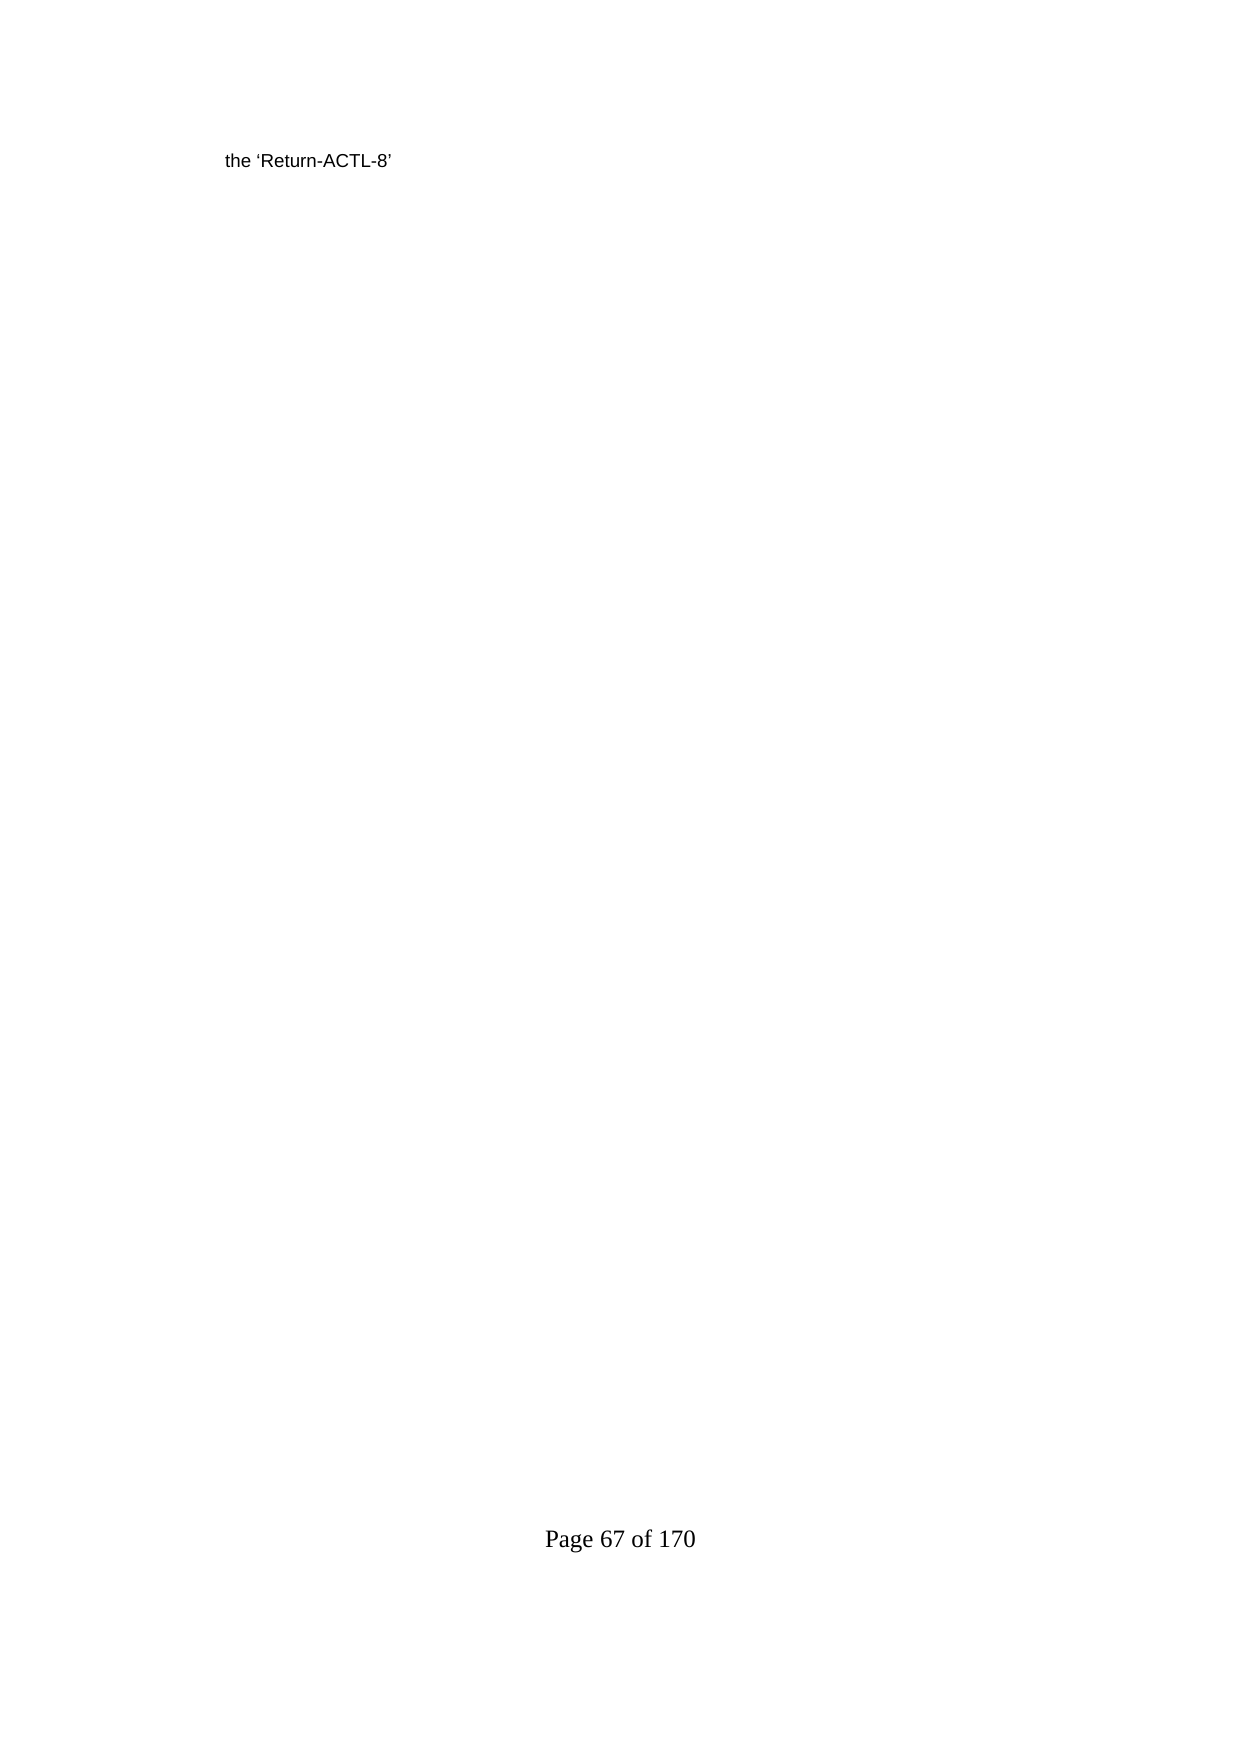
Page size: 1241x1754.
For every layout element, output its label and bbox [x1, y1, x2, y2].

list [187, 150, 1090, 172]
